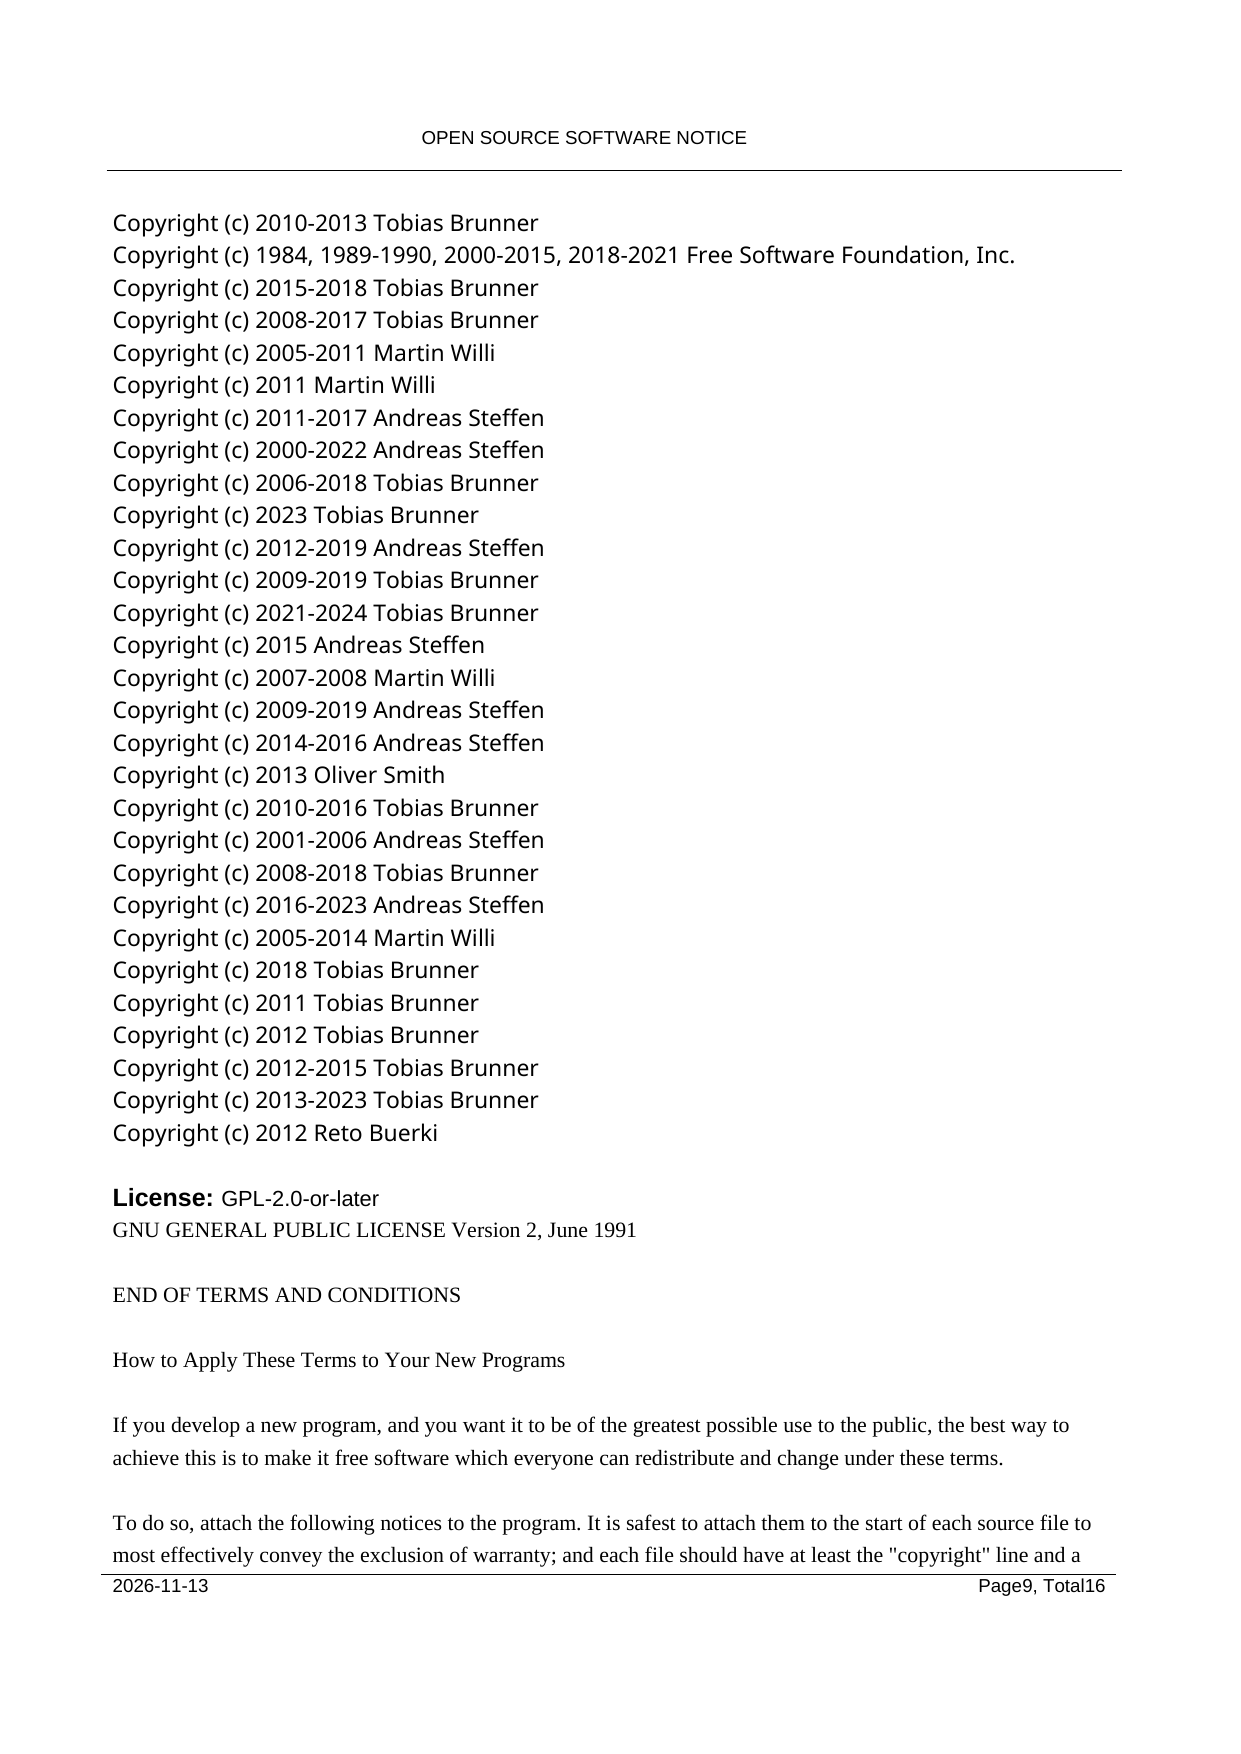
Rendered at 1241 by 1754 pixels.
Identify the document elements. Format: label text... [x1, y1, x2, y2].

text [112, 206, 1128, 1181]
text License: GPL-2.0-or-later [112, 1181, 1128, 1214]
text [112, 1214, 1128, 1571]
